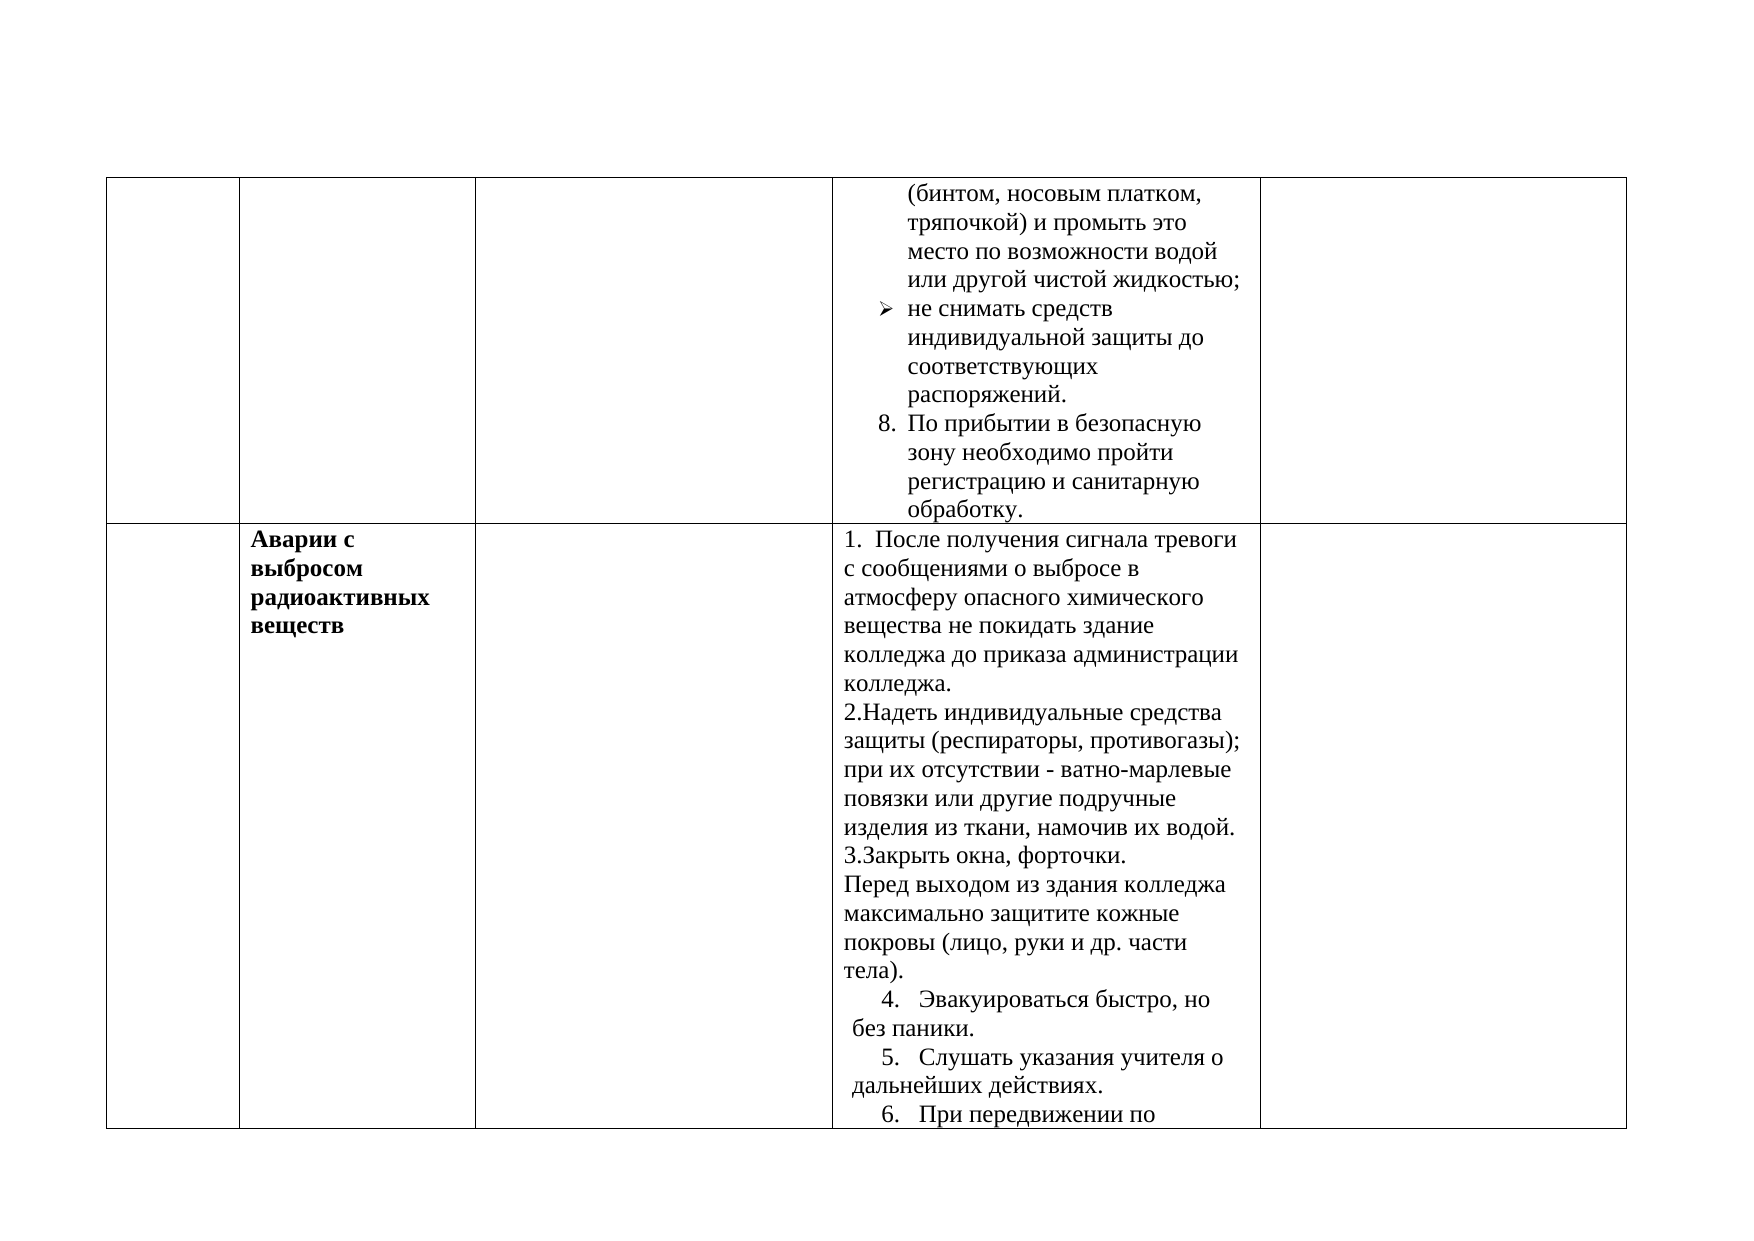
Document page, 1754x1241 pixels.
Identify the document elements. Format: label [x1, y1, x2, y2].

table_cell [240, 524, 475, 1128]
table_cell [476, 178, 832, 523]
table_cell [240, 178, 475, 523]
table_cell [476, 524, 832, 1128]
table_cell [1261, 524, 1626, 1128]
table_cell [833, 524, 1260, 1128]
table_cell [833, 178, 1260, 523]
table_cell [107, 178, 239, 523]
table_cell [107, 524, 239, 1128]
table_cell [1261, 178, 1626, 523]
